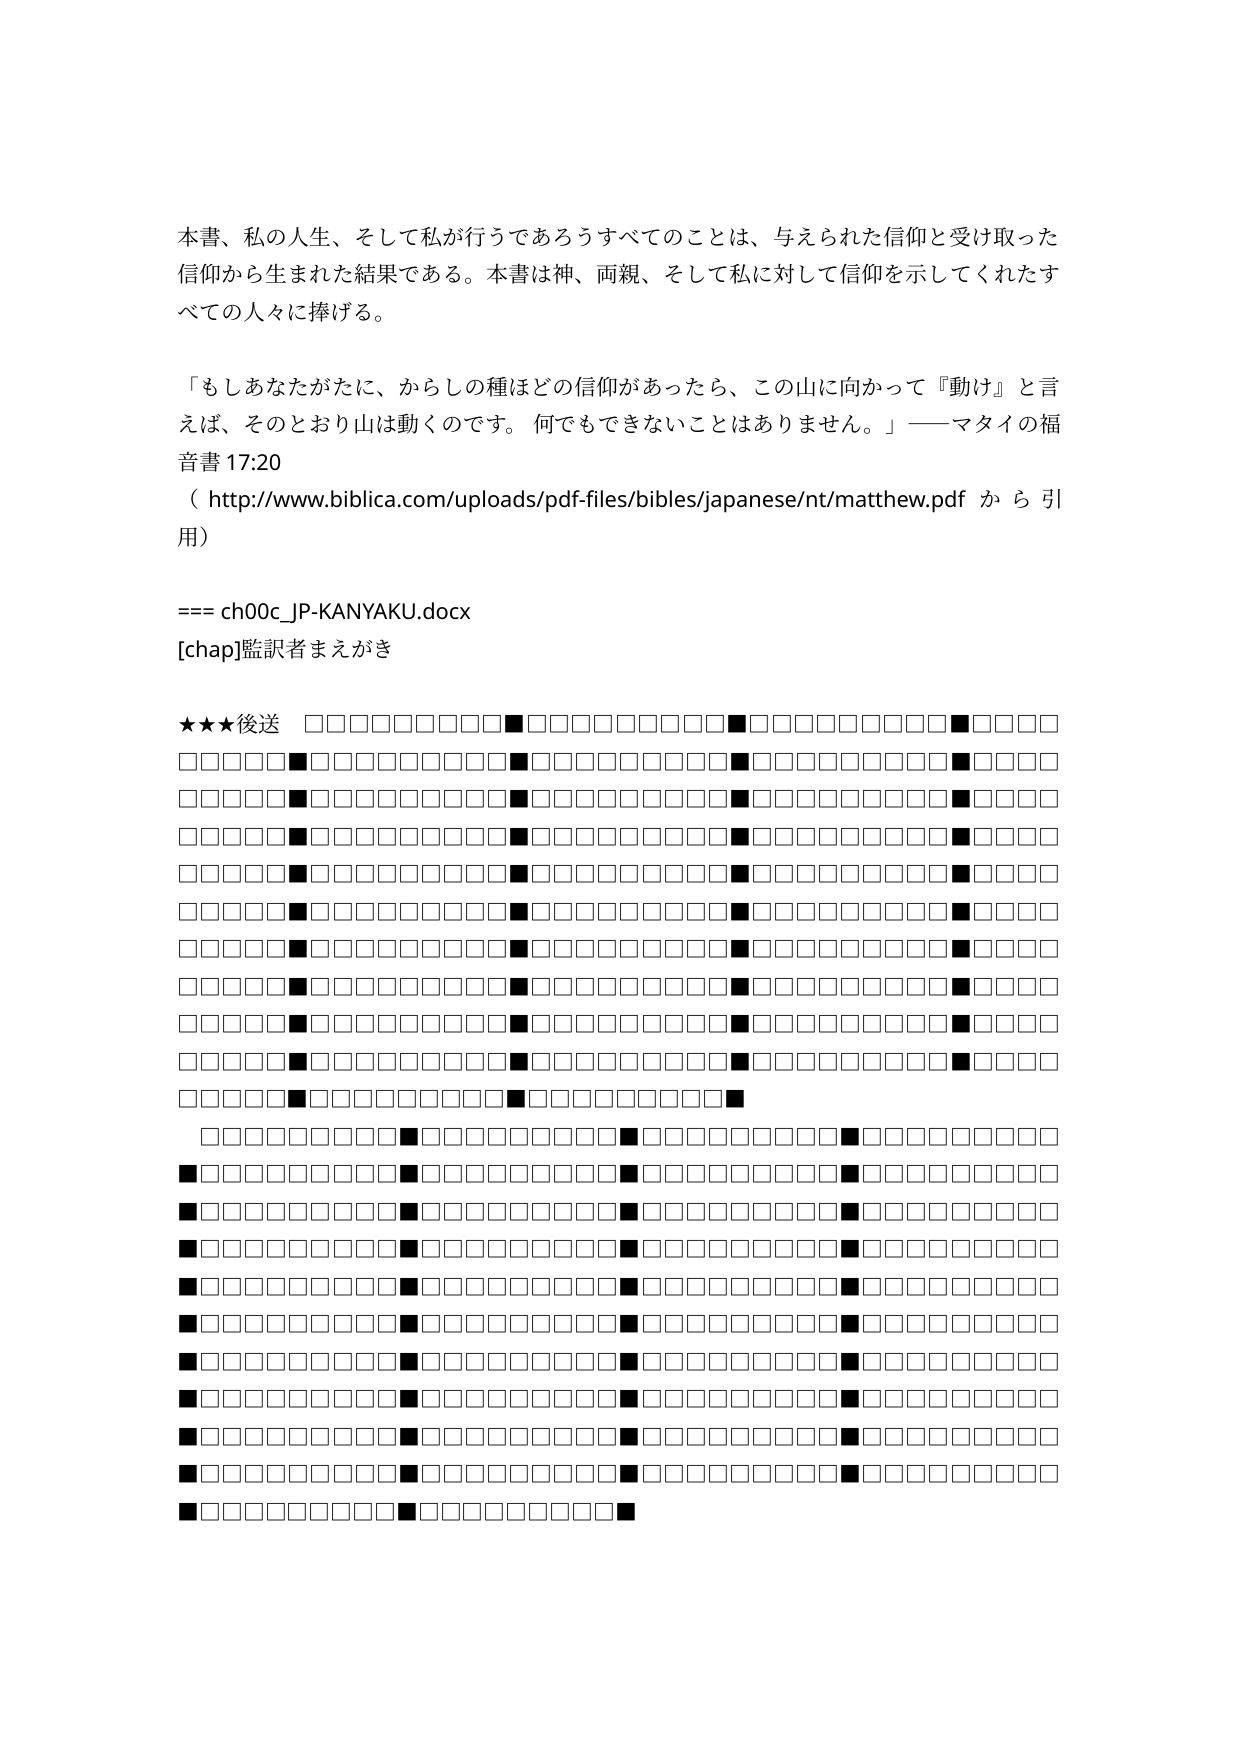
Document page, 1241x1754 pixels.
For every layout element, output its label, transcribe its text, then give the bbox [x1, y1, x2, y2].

text ★★★後送 □□□□□□□□□■□□□□□□□□□■□□□□□□□□□■□□□□□□□□□■□□□□□□□□□■□□□□□□□□□■□□□□□□□□□■□□□□□□□□□■□□□□□□□□□■□□□□□□□□□■□□□□□□□□□■□□□□□□□□□■□□□□□□□□□■□□□□□□□□□■□□□□□□□□□■□□□□□□□□□■□□□□□□□□□■□□□□□□□□□■□□□□□□□□□■□□□□□□□□□■□□□□□□□□□■□□□□□□□□□■□□□□□□□□□■□□□□□□□□□■□□□□□□□□□■□□□□□□□□□■□□□□□□□□□■□□□□□□□□□■□□□□□□□□□■□□□□□□□□□■□□□□□□□□□■□□□□□□□□□■□□□□□□□□□■□□□□□□□□□■□□□□□□□□□■□□□□□□□□□■□□□□□□□□□■□□□□□□□□□■□□□□□□□□□■□□□□□□□□□■□□□□□□□□□■□□□□□□□□□■ [177, 704, 1063, 1117]
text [177, 1117, 1063, 1529]
text 「もしあなたがたに、からしの種ほどの信仰があったら、この山に向かって『動け』と言えば、そのとおり山は動くのです。 何でもできないことはありません。」――マタイの福音書17:20 [177, 367, 1063, 479]
text 本書、私の人生、そして私が行うであろうすべてのことは、与えられた信仰と受け取った信仰から生まれた結果である。本書は神、両親、そして私に対して信仰を示してくれたすべての人々に捧げる。 [177, 217, 1063, 329]
text === ch00c_JP-KANYAKU.docx [177, 592, 1063, 629]
text （http://www.biblica.com/uploads/pdf-files/bibles/japanese/nt/matthew.pdfから引用） [177, 479, 1063, 554]
text [chap]監訳者まえがき [177, 629, 1063, 667]
